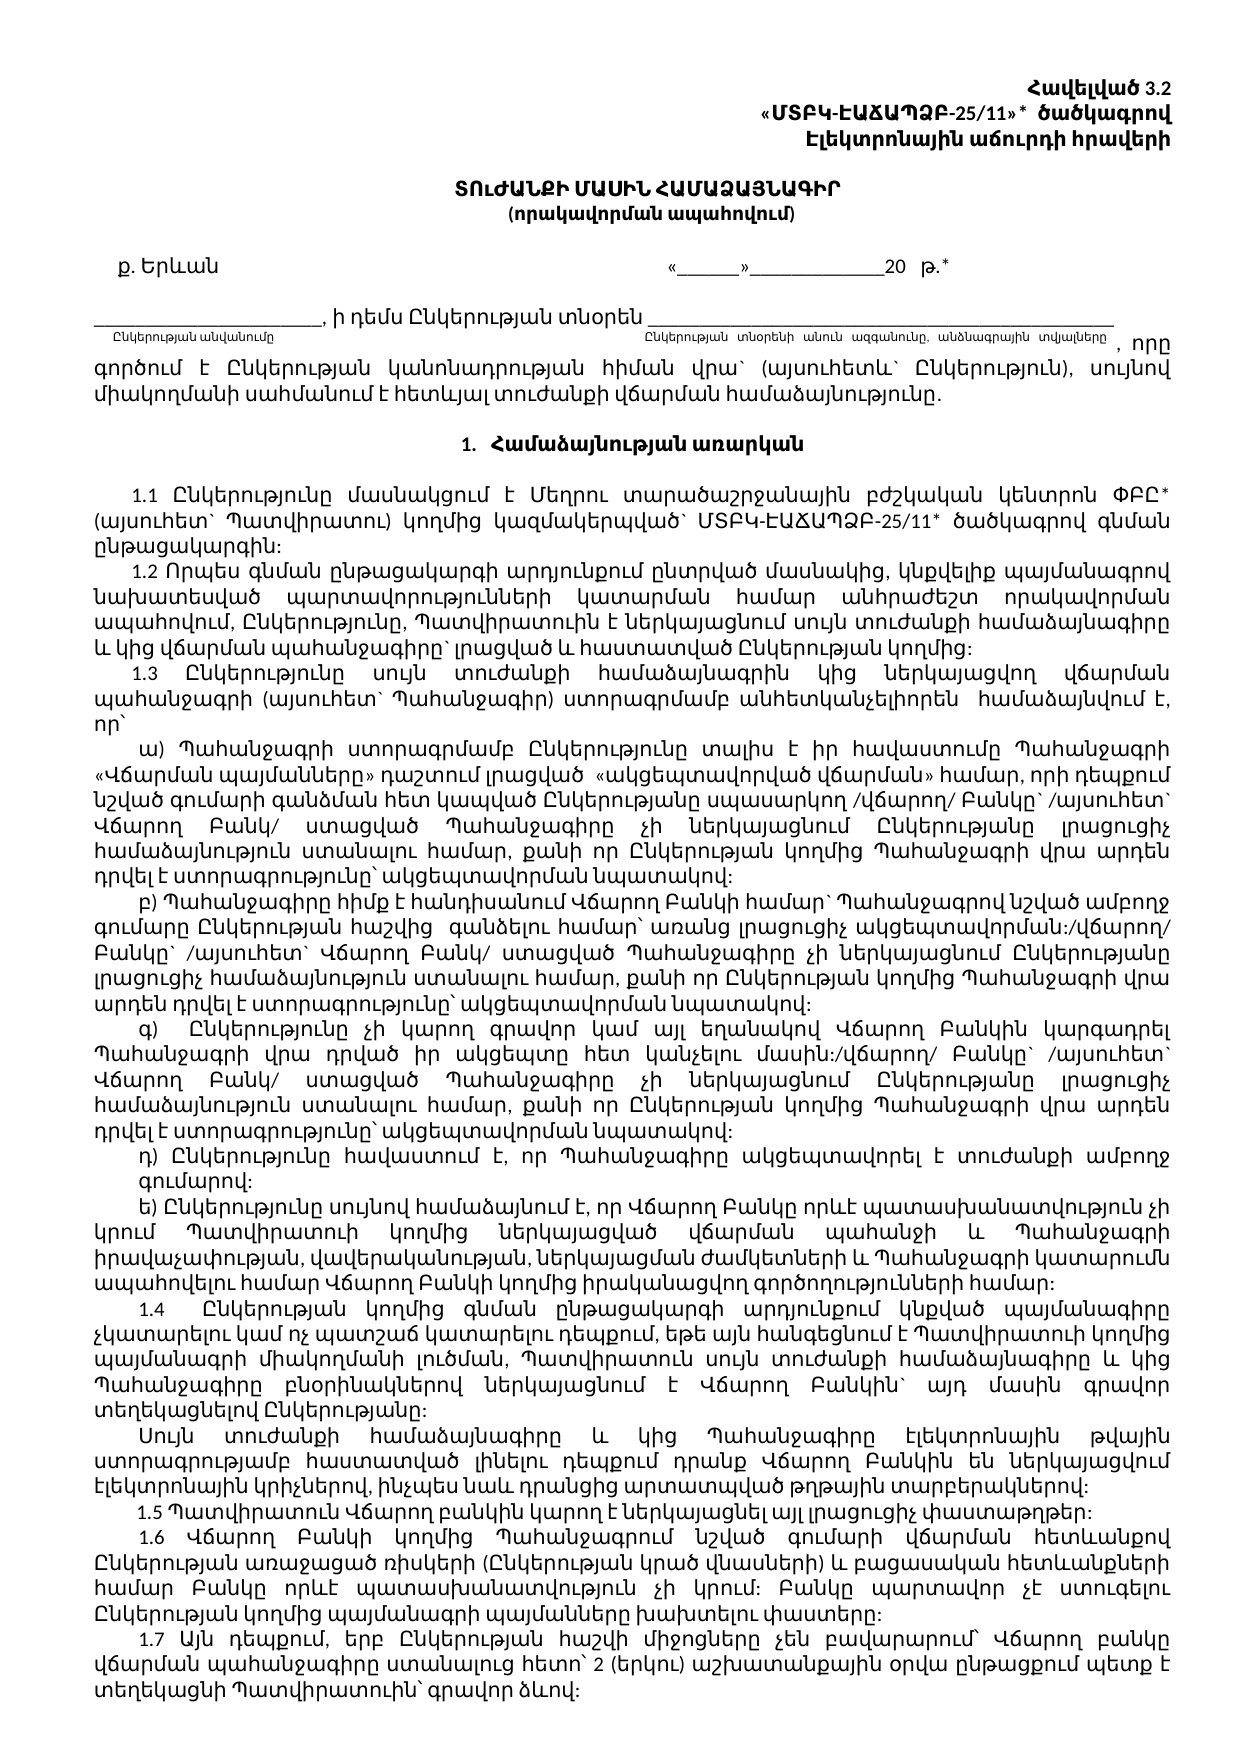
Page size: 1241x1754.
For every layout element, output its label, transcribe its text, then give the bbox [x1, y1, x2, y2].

text Հավելված 3.2 [94, 75, 1171, 100]
text ______________________, ի դեմս Ընկերության տնօրեն _____________________________________________ [94, 304, 1171, 330]
text ե) Ընկերությունը սույնով համաձայնում է, որ Վճարող Բանկը որևէ պատասխանատվություն չի կրում Պատվիրատուի կողմից ներկայացված վճարման պահանջի և Պահանջագրի իրավաչափության, վավերականության, ներկայացման ժամկետների և Պահանջագրի կատարումն ապահովելու համար Վճարող Բանկի կողմից իրականացվող գործողությունների համար: [94, 1194, 1171, 1296]
text Էլեկտրոնային աճուրդի հրավերի [94, 126, 1171, 151]
text 1.7 Այն դեպքում, երբ Ընկերության հաշվի միջոցները չեն բավարարում՝ Վճարող բանկը վճարման պահանջագիրը ստանալուց հետո՝ 2 (երկու) աշխատանքային օրվա ընթացքում պետք է տեղեկացնի Պատվիրատուին՝ գրավոր ձևով: [94, 1626, 1171, 1702]
text 1.3 Ընկերությունը սույն տուժանքի համաձայնագրին կից ներկայացվող վճարման պահանջագրի (այսուհետ` Պահանջագիր) ստորագրմամբ անհետկանչելիորեն համաձայնվում է, որ՝ [94, 660, 1171, 737]
text դ) Ընկերությունը հավաստում է, որ Պահանջագիրը ակցեպտավորել է տուժանքի ամբողջ գումարով: [138, 1143, 1171, 1194]
text (որակավորման ապահովում) [94, 202, 1171, 225]
text գ) Ընկերությունը չի կարող գրավոր կամ այլ եղանակով Վճարող Բանկին կարգադրել Պահանջագրի վրա դրված իր ակցեպտը հետ կանչելու մասին:/վճարող/ Բանկը` /այսուհետ` Վճարող Բանկ/ ստացված Պահանջագիրը չի ներկայացնում Ընկերությանը լրացուցիչ համաձայնություն ստանալու համար, քանի որ Ընկերության կողմից Պահանջագրի վրա արդեն դրվել է ստորագրությունը՝ ակցեպտավորման նպատակով: [94, 1016, 1171, 1143]
text 1.2 Որպես գնման ընթացակարգի արդյունքում ընտրված մասնակից, կնքվելիք պայմանագրով նախատեսված պարտավորությունների կատարման համար անհրաժեշտ որակավորման ապահովում, Ընկերությունը, Պատվիրատուին է ներկայացնում սույն տուժանքի համաձայնագիրը և կից վճարման պահանջագիրը` լրացված և հաստատված Ընկերության կողմից: [94, 559, 1171, 660]
text «ՄՏԲԿ-ԷԱՃԱՊՁԲ-25/11»* ծածկագրով [94, 100, 1171, 126]
text ք. Երևան «______»_____________20 թ.* [94, 254, 1171, 279]
text 1.5 Պատվիրատուն Վճարող բանկին կարող է ներկայացնել այլ լրացուցիչ փաստաթղթեր: [94, 1499, 1171, 1524]
text ՏՈւԺԱՆՔԻ ՄԱՍԻՆ ՀԱՄԱՁԱՅՆԱԳԻՐ [94, 177, 1171, 202]
text բ) Պահանջագիրը հիմք է հանդիսանում Վճարող Բանկի համար` Պահանջագրով նշված ամբողջ գումարը Ընկերության հաշվից գանձելու համար՝ առանց լրացուցիչ ակցեպտավորման:/վճարող/ Բանկը` /այսուհետ` Վճարող Բանկ/ ստացված Պահանջագիրը չի ներկայացնում Ընկերությանը լրացուցիչ համաձայնություն ստանալու համար, քանի որ Ընկերության կողմից Պահանջագրի վրա արդեն դրվել է ստորագրությունը՝ ակցեպտավորման նպատակով: [94, 889, 1171, 1016]
text Սույն տուժանքի համաձայնագիրը և կից Պահանջագիրը էլեկտրոնային թվային ստորագրությամբ հաստատված լինելու դեպքում դրանք Վճարող Բանկին են ներկայացվում էլեկտրոնային կրիչներով, ինչպես նաև դրանցից արտատպված թղթային տարբերակներով: [94, 1423, 1171, 1499]
text Ընկերության անվանումը Ընկերության տնօրենի անուն ազգանունը, անձնագրային տվյալները , որը գործում է Ընկերության կանոնադրության հիման վրա` (այսուհետև` Ընկերություն), սույնով միակողմանի սահմանում է հետևյալ տուժանքի վճարման համաձայնությունը. [94, 330, 1171, 406]
text 1.6 Վճարող Բանկի կողմից Պահանջագրում նշված գումարի վճարման հետևանքով Ընկերության առաջացած ռիսկերի (Ընկերության կրած վնասների) և բացասական հետևանքների համար Բանկը որևէ պատասխանատվություն չի կրում: Բանկը պարտավոր չէ ստուգելու Ընկերության կողմից պայմանագրի պայմանները խախտելու փաստերը: [94, 1524, 1171, 1626]
text 1. Համաձայնության առարկան [94, 432, 1171, 457]
text ա) Պահանջագրի ստորագրմամբ Ընկերությունը տալիս է իր հավաստումը Պահանջագրի «Վճարման պայմանները» դաշտում լրացված «ակցեպտավորված վճարման» համար, որի դեպքում նշված գումարի գանձման հետ կապված Ընկերությանը սպասարկող /վճարող/ Բանկը` /այսուհետ` Վճարող Բանկ/ ստացված Պահանջագիրը չի ներկայացնում Ընկերությանը լրացուցիչ համաձայնություն ստանալու համար, քանի որ Ընկերության կողմից Պահանջագրի վրա արդեն դրվել է ստորագրությունը՝ ակցեպտավորման նպատակով: [94, 737, 1171, 889]
text 1.4 Ընկերության կողմից գնման ընթացակարգի արդյունքում կնքված պայմանագիրը չկատարելու կամ ոչ պատշաճ կատարելու դեպքում, եթե այն հանգեցնում է Պատվիրատուի կողմից պայմանագրի միակողմանի լուծման, Պատվիրատուն սույն տուժանքի համաձայնագիրը և կից Պահանջագիրը բնօրինակներով ներկայացնում է Վճարող Բանկին` այդ մասին գրավոր տեղեկացնելով Ընկերությանը: [94, 1296, 1171, 1423]
text 1.1 Ընկերությունը մասնակցում է Մեղրու տարածաշրջանային բժշկական կենտրոն ՓԲԸ* (այսուհետ` Պատվիրատու) կողմից կազմակերպված` ՄՏԲԿ-ԷԱՃԱՊՁԲ-25/11* ծածկագրով գնման ընթացակարգին: [94, 482, 1171, 559]
